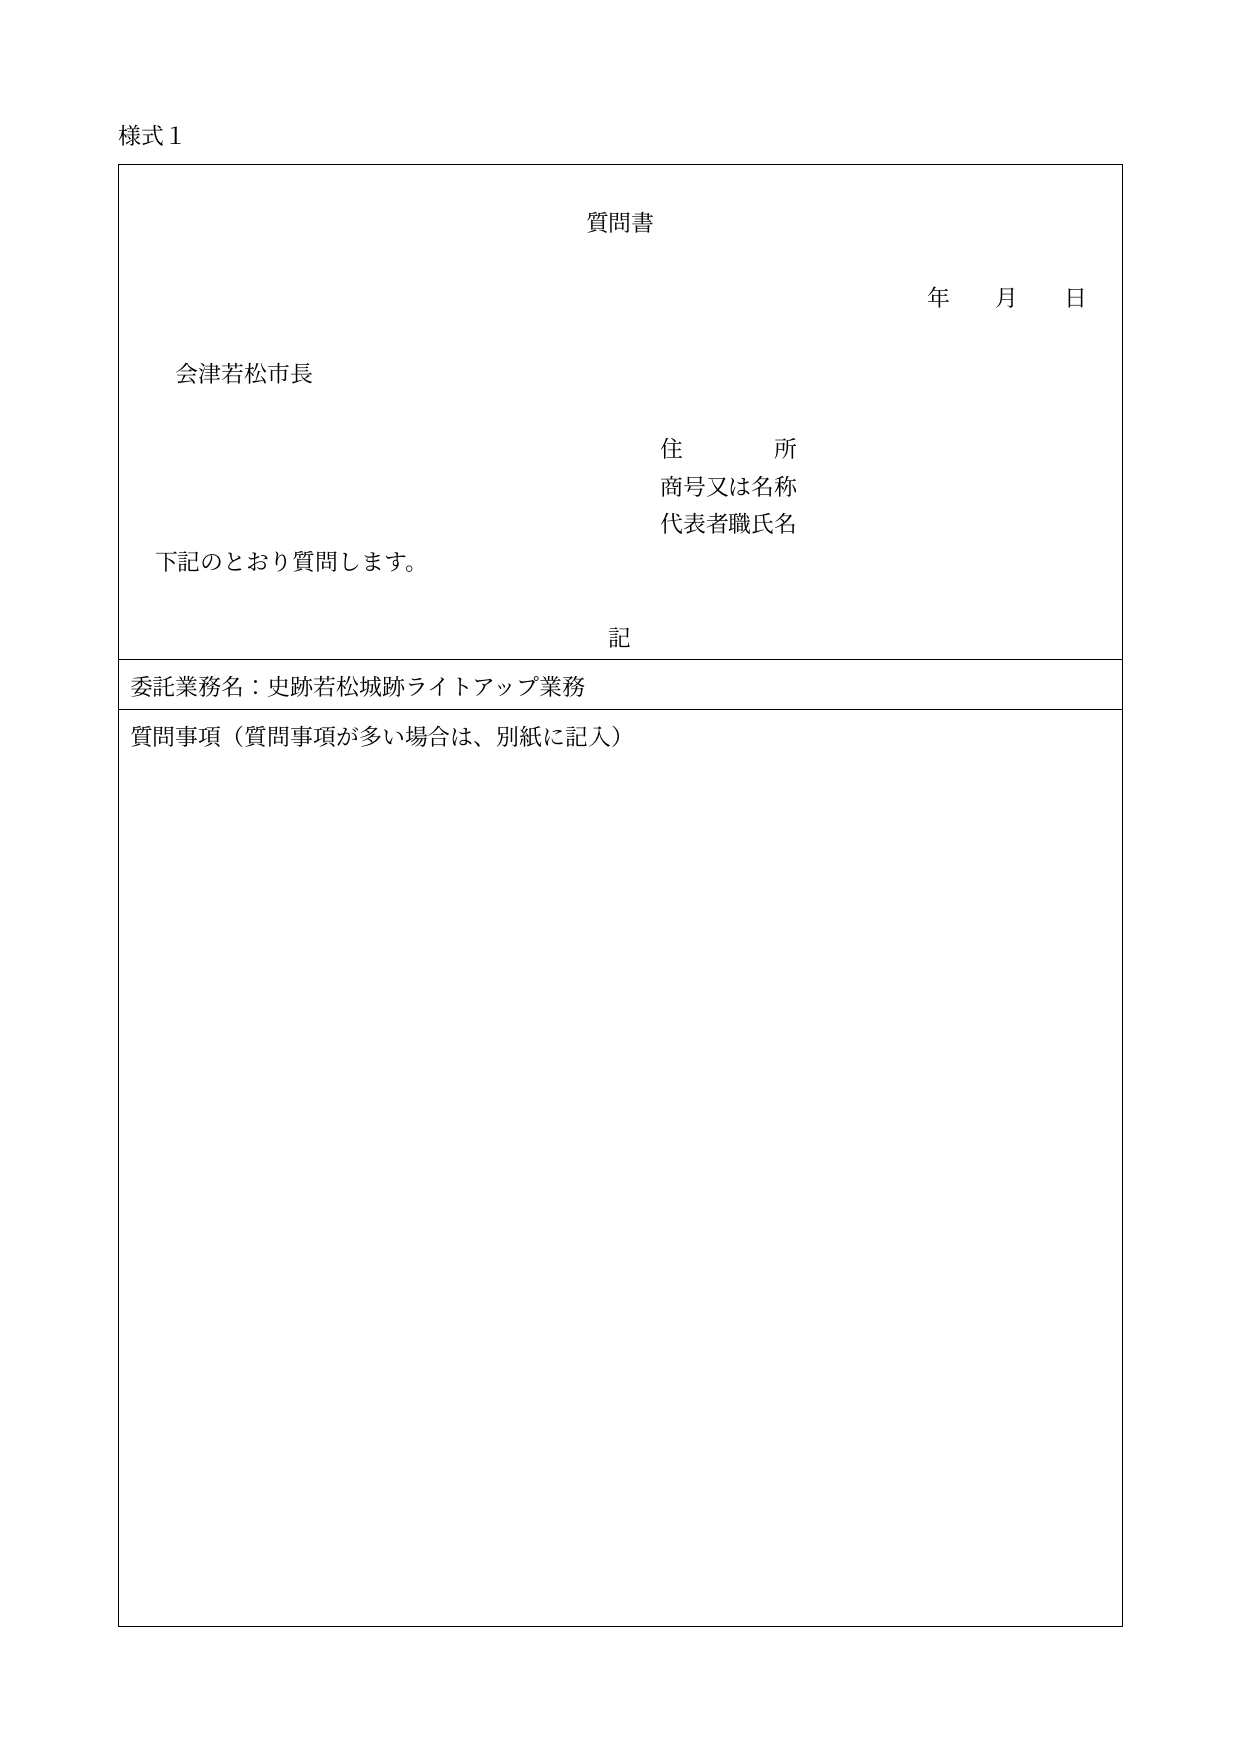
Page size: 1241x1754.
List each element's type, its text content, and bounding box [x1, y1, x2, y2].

table_cell 委託業務名：史跡若松城跡ライトアップ業務 [119, 660, 1122, 709]
text 様式１ [118, 118, 1122, 151]
table_cell 質問事項（質問事項が多い場合は、別紙に記入） [119, 710, 1122, 1626]
table_header 質問書 年 月 日 会津若松市長 住 所 商号又は名称 代表者職氏名 下記のとおり質問します。 記 [119, 165, 1122, 659]
